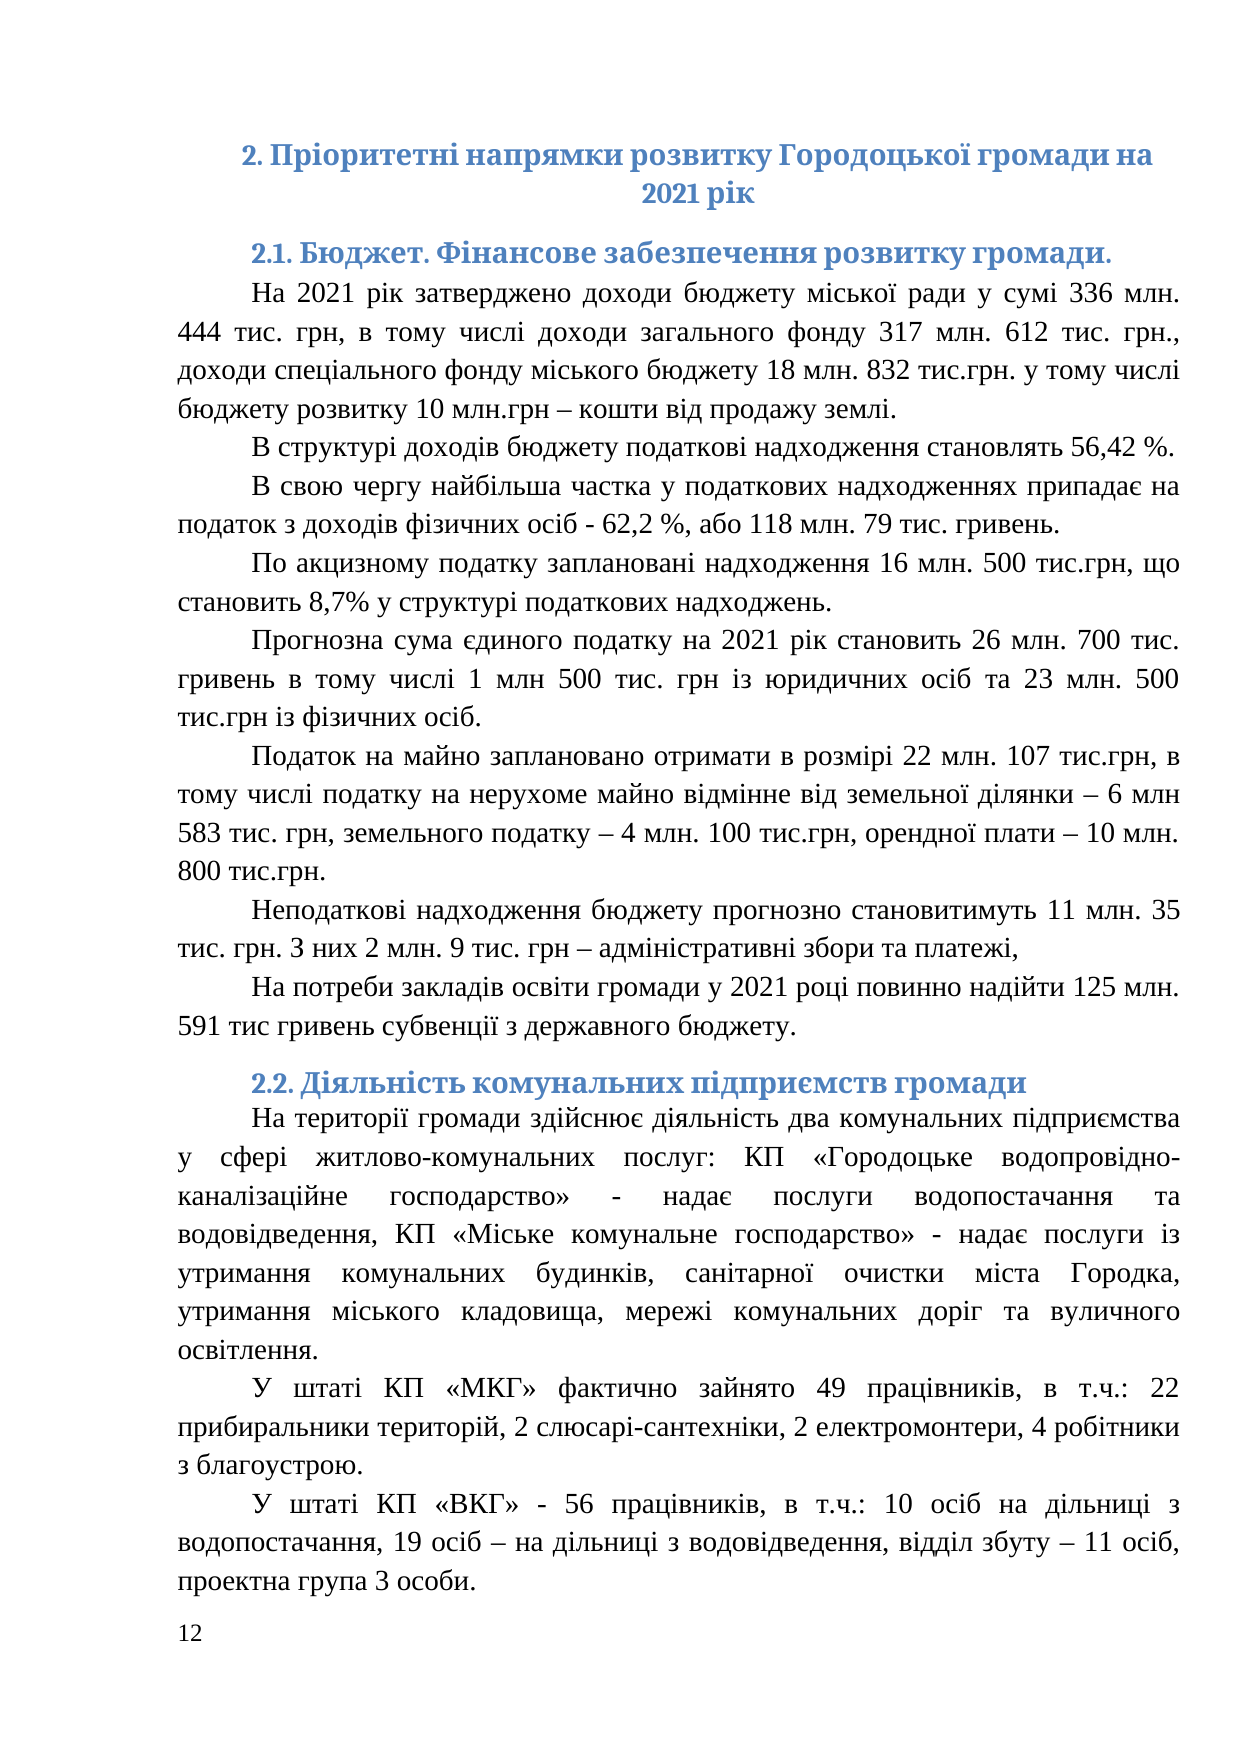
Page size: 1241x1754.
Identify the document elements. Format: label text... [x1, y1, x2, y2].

subtitle 2.1. Бюджет. Фінансове забезпечення розвитку громади. [177, 237, 1181, 270]
text На 2021 рік затверджено доходи бюджету міської ради у сумі 336 млн. 444 тис. грн, в тому числі доходи загального фонду 317 млн. 612 тис. грн., доходи спеціального фонду міського бюджету 18 млн. 832 тис.грн. у тому числі бюджету розвитку 10 млн.грн – кошти від продажу землі. [177, 275, 1181, 424]
text Прогнозна сума єдиного податку на 2021 рік становить 26 млн. 700 тис. гривень в тому числі 1 млн 500 тис. грн із юридичних осіб та 23 млн. 500 тис.грн із фізичних осіб. [177, 622, 1181, 733]
text Неподаткові надходження бюджету прогнозно становитимуть 11 млн. 35 тис. грн. З них 2 млн. 9 тис. грн – адміністративні збори та платежі, [177, 892, 1181, 964]
text Податок на майно заплановано отримати в розмірі 22 млн. 107 тис.грн, в тому числі податку на нерухоме майно відмінне від земельної ділянки – 6 млн 583 тис. грн, земельного податку – 4 млн. 100 тис.грн, орендної плати – 10 млн. 800 тис.грн. [177, 738, 1181, 887]
text В структурі доходів бюджету податкові надходження становлять 56,42 %. [177, 429, 1181, 463]
subtitle 2. Пріоритетні напрямки розвитку Городоцької громади на 2021 рік [215, 139, 1181, 211]
text В свою чергу найбільша частка у податкових надходженнях припадає на податок з доходів фізичних осіб - 62,2 %, або 118 млн. 79 тис. гривень. [177, 468, 1181, 540]
text У штаті КП «МКГ» фактично зайнято 49 працівників, в т.ч.: 22 прибиральники територій, 2 слюсарі-сантехніки, 2 електромонтери, 4 робітники з благоустрою. [177, 1370, 1181, 1481]
text По акцизному податку заплановані надходження 16 млн. 500 тис.грн, що становить 8,7% у структурі податкових надходжень. [177, 545, 1181, 617]
text На території громади здійснює діяльність два комунальних підприємства у сфері житлово-комунальних послуг: КП «Городоцьке водопровідно-каналізаційне господарство» - надає послуги водопостачання та водовідведення, КП «Міське комунальне господарство» - надає послуги із утримання комунальних будинків, санітарної очистки міста Городка, утримання міського кладовища, мережі комунальних доріг та вуличного освітлення. [177, 1101, 1181, 1365]
text У штаті КП «ВКГ» - 56 працівників, в т.ч.: 10 осіб на дільниці з водопостачання, 19 осіб – на дільниці з водовідведення, відділ збуту – 11 осіб, проектна група 3 особи. [177, 1486, 1181, 1597]
subtitle 2.2. Діяльність комунальних підприємств громади [177, 1067, 1181, 1101]
text На потреби закладів освіти громади у 2021 році повинно надійти 125 млн. 591 тис гривень субвенції з державного бюджету. [177, 969, 1181, 1041]
